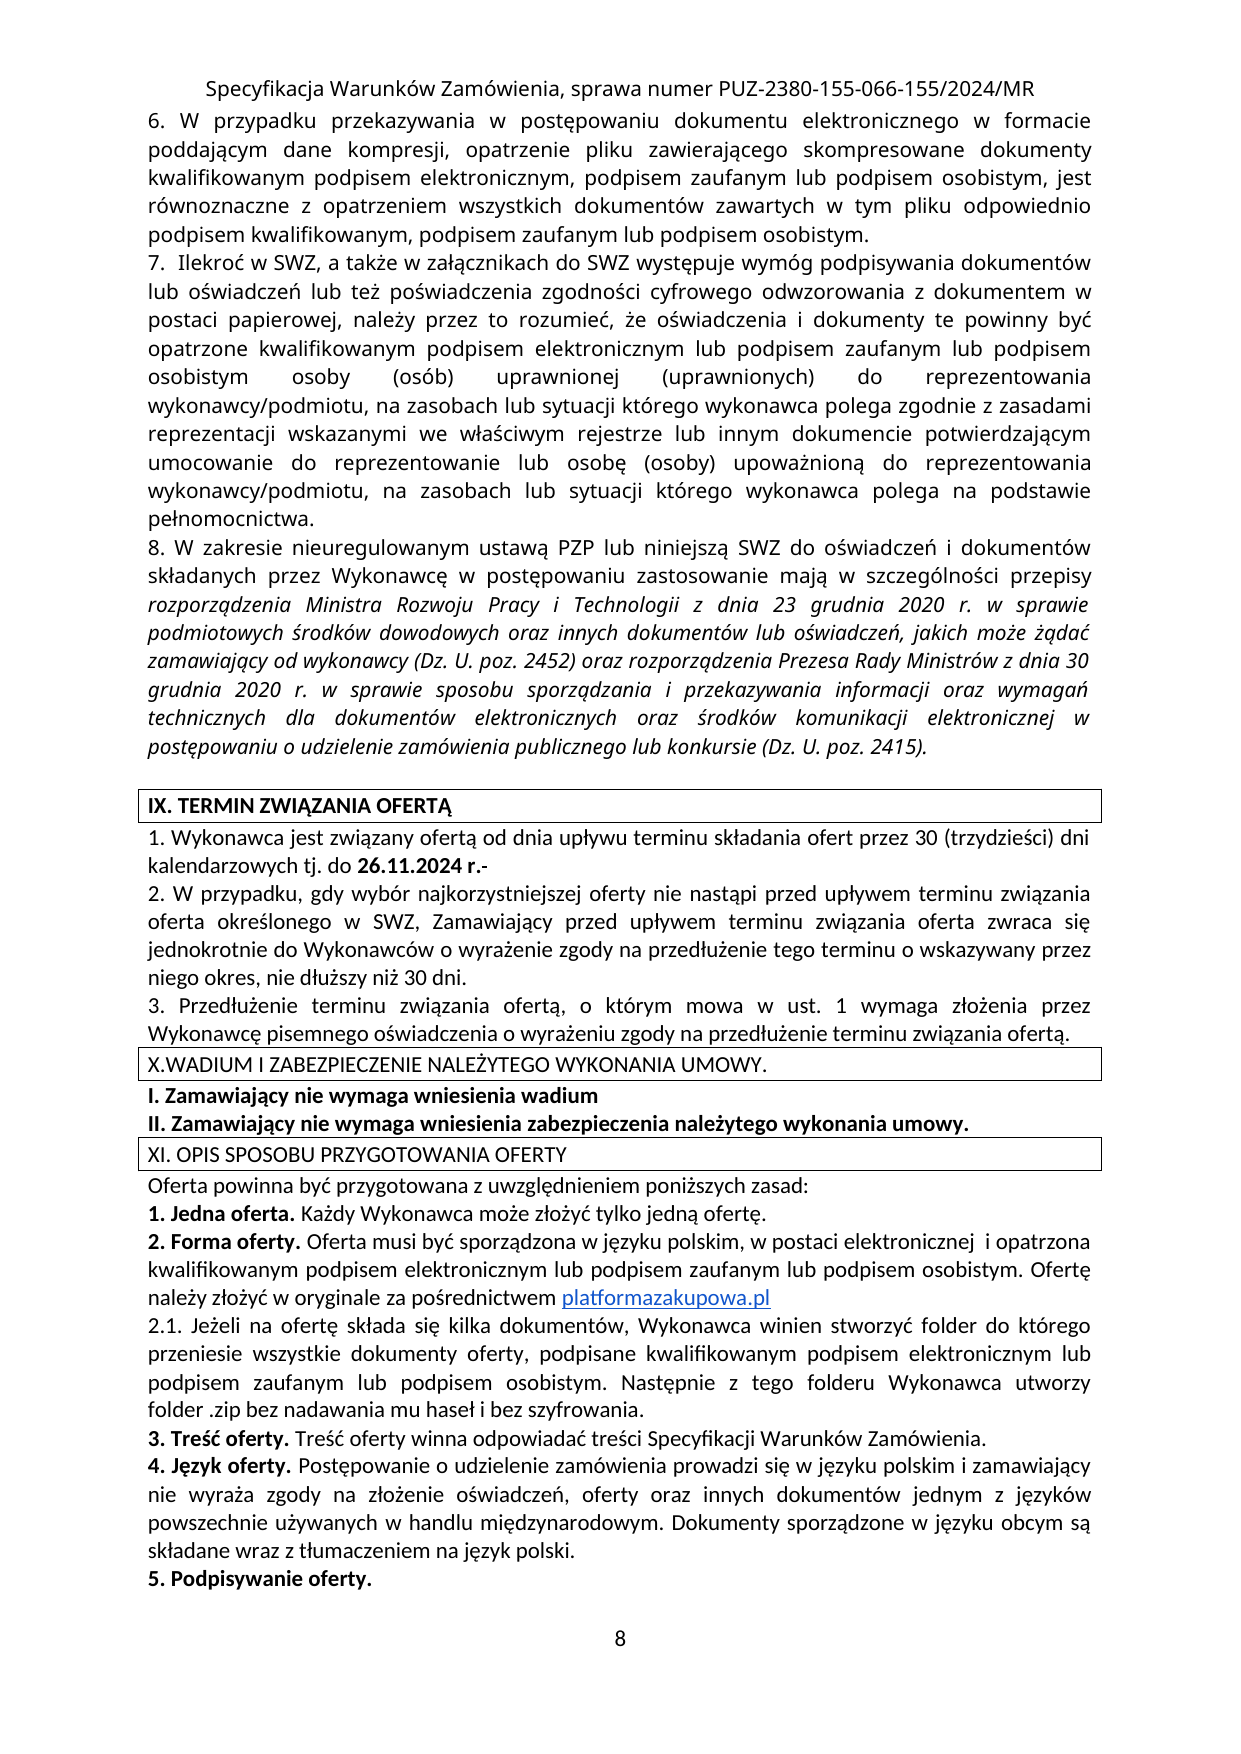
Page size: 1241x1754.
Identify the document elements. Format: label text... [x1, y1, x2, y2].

text 1. Wykonawca jest związany ofertą od dnia upływu terminu składania ofert przez 30 (trzydzieści) dni kalendarzowych tj. do 26.11.2024 r. [148, 823, 1092, 879]
text I. Zamawiający nie wymaga wniesienia wadium [148, 1081, 1092, 1109]
text X.WADIUM I ZABEZPIECZENIE NALEŻYTEGO WYKONANIA UMOWY. [139, 1048, 1101, 1080]
text 6. W przypadku przekazywania w postępowaniu dokumentu elektronicznego w formacie poddającym dane kompresji, opatrzenie pliku zawierającego skompresowane dokumenty kwalifikowanym podpisem elektronicznym, podpisem zaufanym lub podpisem osobistym, jest równoznaczne z opatrzeniem wszystkich dokumentów zawartych w tym pliku odpowiednio podpisem kwalifikowanym, podpisem zaufanym lub podpisem osobistym. [148, 106, 1092, 248]
text 5. Podpisywanie oferty. [148, 1564, 1092, 1592]
text 8. W zakresie nieuregulowanym ustawą PZP lub niniejszą SWZ do oświadczeń i dokumentów składanych przez Wykonawcę w postępowaniu zastosowanie mają w szczególności przepisy rozporządzenia Ministra Rozwoju Pracy i Technologii z dnia 23 grudnia 2020 r. w sprawie podmiotowych środków dowodowych oraz innych dokumentów lub oświadczeń, jakich może żądać zamawiający od wykonawcy (Dz. U. poz. 2452) oraz rozporządzenia Prezesa Rady Ministrów z dnia 30 grudnia 2020 r. w sprawie sposobu sporządzania i przekazywania informacji oraz wymagań technicznych dla dokumentów elektronicznych oraz środków komunikacji elektronicznej w postępowaniu o udzielenie zamówienia publicznego lub konkursie (Dz. U. poz. 2415). [148, 533, 1092, 760]
text 2.1. Jeżeli na ofertę składa się kilka dokumentów, Wykonawca winien stworzyć folder do którego przeniesie wszystkie dokumenty oferty, podpisane kwalifikowanym podpisem elektronicznym lub podpisem zaufanym lub podpisem osobistym. Następnie z tego folderu Wykonawca utworzy folder .zip bez nadawania mu haseł i bez szyfrowania. [148, 1312, 1092, 1424]
text II. Zamawiający nie wymaga wniesienia zabezpieczenia należytego wykonania umowy. [148, 1109, 1092, 1137]
text Oferta powinna być przygotowana z uwzględnieniem poniższych zasad: [148, 1171, 1092, 1199]
text 4. Język oferty. Postępowanie o udzielenie zamówienia prowadzi się w języku polskim i zamawiający nie wyraża zgody na złożenie oświadczeń, oferty oraz innych dokumentów jednym z języków powszechnie używanych w handlu międzynarodowym. Dokumenty sporządzone w języku obcym są składane wraz z tłumaczeniem na język polski. [148, 1452, 1092, 1564]
text 1. Jedna oferta. Każdy Wykonawca może złożyć tylko jedną ofertę. [148, 1199, 1092, 1227]
text 7. Ilekroć w SWZ, a także w załącznikach do SWZ występuje wymóg podpisywania dokumentów lub oświadczeń lub też poświadczenia zgodności cyfrowego odwzorowania z dokumentem w postaci papierowej, należy przez to rozumieć, że oświadczenia i dokumenty te powinny być opatrzone kwalifikowanym podpisem elektronicznym lub podpisem zaufanym lub podpisem osobistym osoby (osób) uprawnionej (uprawnionych) do reprezentowania wykonawcy/podmiotu, na zasobach lub sytuacji którego wykonawca polega zgodnie z zasadami reprezentacji wskazanymi we właściwym rejestrze lub innym dokumencie potwierdzającym umocowanie do reprezentowanie lub osobę (osoby) upoważnioną do reprezentowania wykonawcy/podmiotu, na zasobach lub sytuacji którego wykonawca polega na podstawie pełnomocnictwa. [148, 248, 1092, 533]
text 3. Treść oferty. Treść oferty winna odpowiadać treści Specyfikacji Warunków Zamówienia. [148, 1424, 1092, 1452]
text 2. W przypadku, gdy wybór najkorzystniejszej oferty nie nastąpi przed upływem terminu związania oferta określonego w SWZ, Zamawiający przed upływem terminu związania oferta zwraca się jednokrotnie do Wykonawców o wyrażenie zgody na przedłużenie tego terminu o wskazywany przez niego okres, nie dłuższy niż 30 dni. [148, 879, 1092, 991]
text 3. Przedłużenie terminu związania ofertą, o którym mowa w ust. 1 wymaga złożenia przez Wykonawcę pisemnego oświadczenia o wyrażeniu zgody na przedłużenie terminu związania ofertą. [148, 991, 1092, 1047]
text 2. Forma oferty. Oferta musi być sporządzona w języku polskim, w postaci elektronicznej i opatrzona kwalifikowanym podpisem elektronicznym lub podpisem zaufanym lub podpisem osobistym. Ofertę należy złożyć w oryginale za pośrednictwem platformazakupowa.pl [148, 1227, 1092, 1312]
text XI. OPIS SPOSOBU PRZYGOTOWANIA OFERTY [139, 1138, 1101, 1170]
text IX. TERMIN ZWIĄZANIA OFERTĄ [139, 790, 1101, 822]
